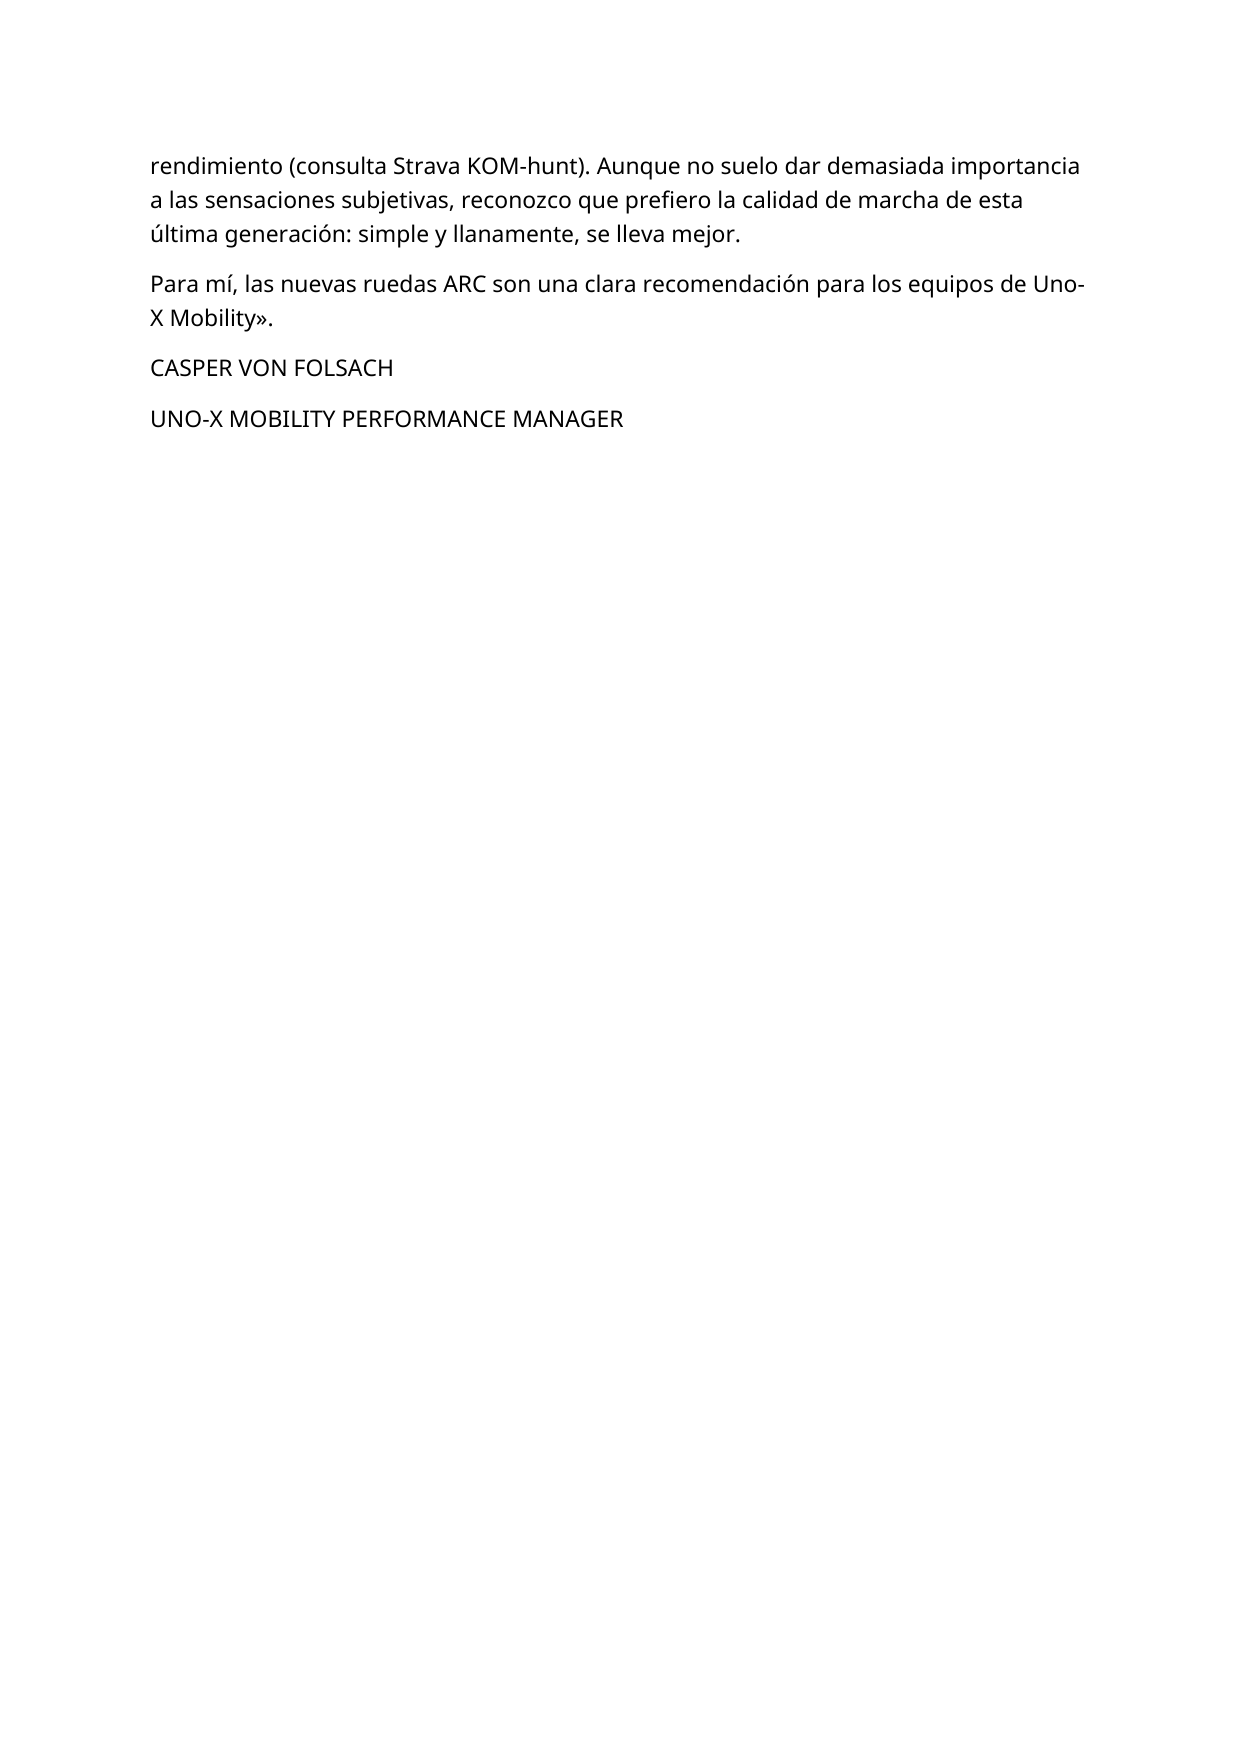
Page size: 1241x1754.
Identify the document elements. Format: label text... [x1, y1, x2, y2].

text Para mí, las nuevas ruedas ARC son una clara recomendación para los equipos de Uno-X Mobility». [150, 268, 1090, 333]
text UNO-X MOBILITY PERFORMANCE MANAGER [150, 402, 1090, 434]
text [150, 150, 1090, 249]
text CASPER VON FOLSACH [150, 352, 1090, 383]
